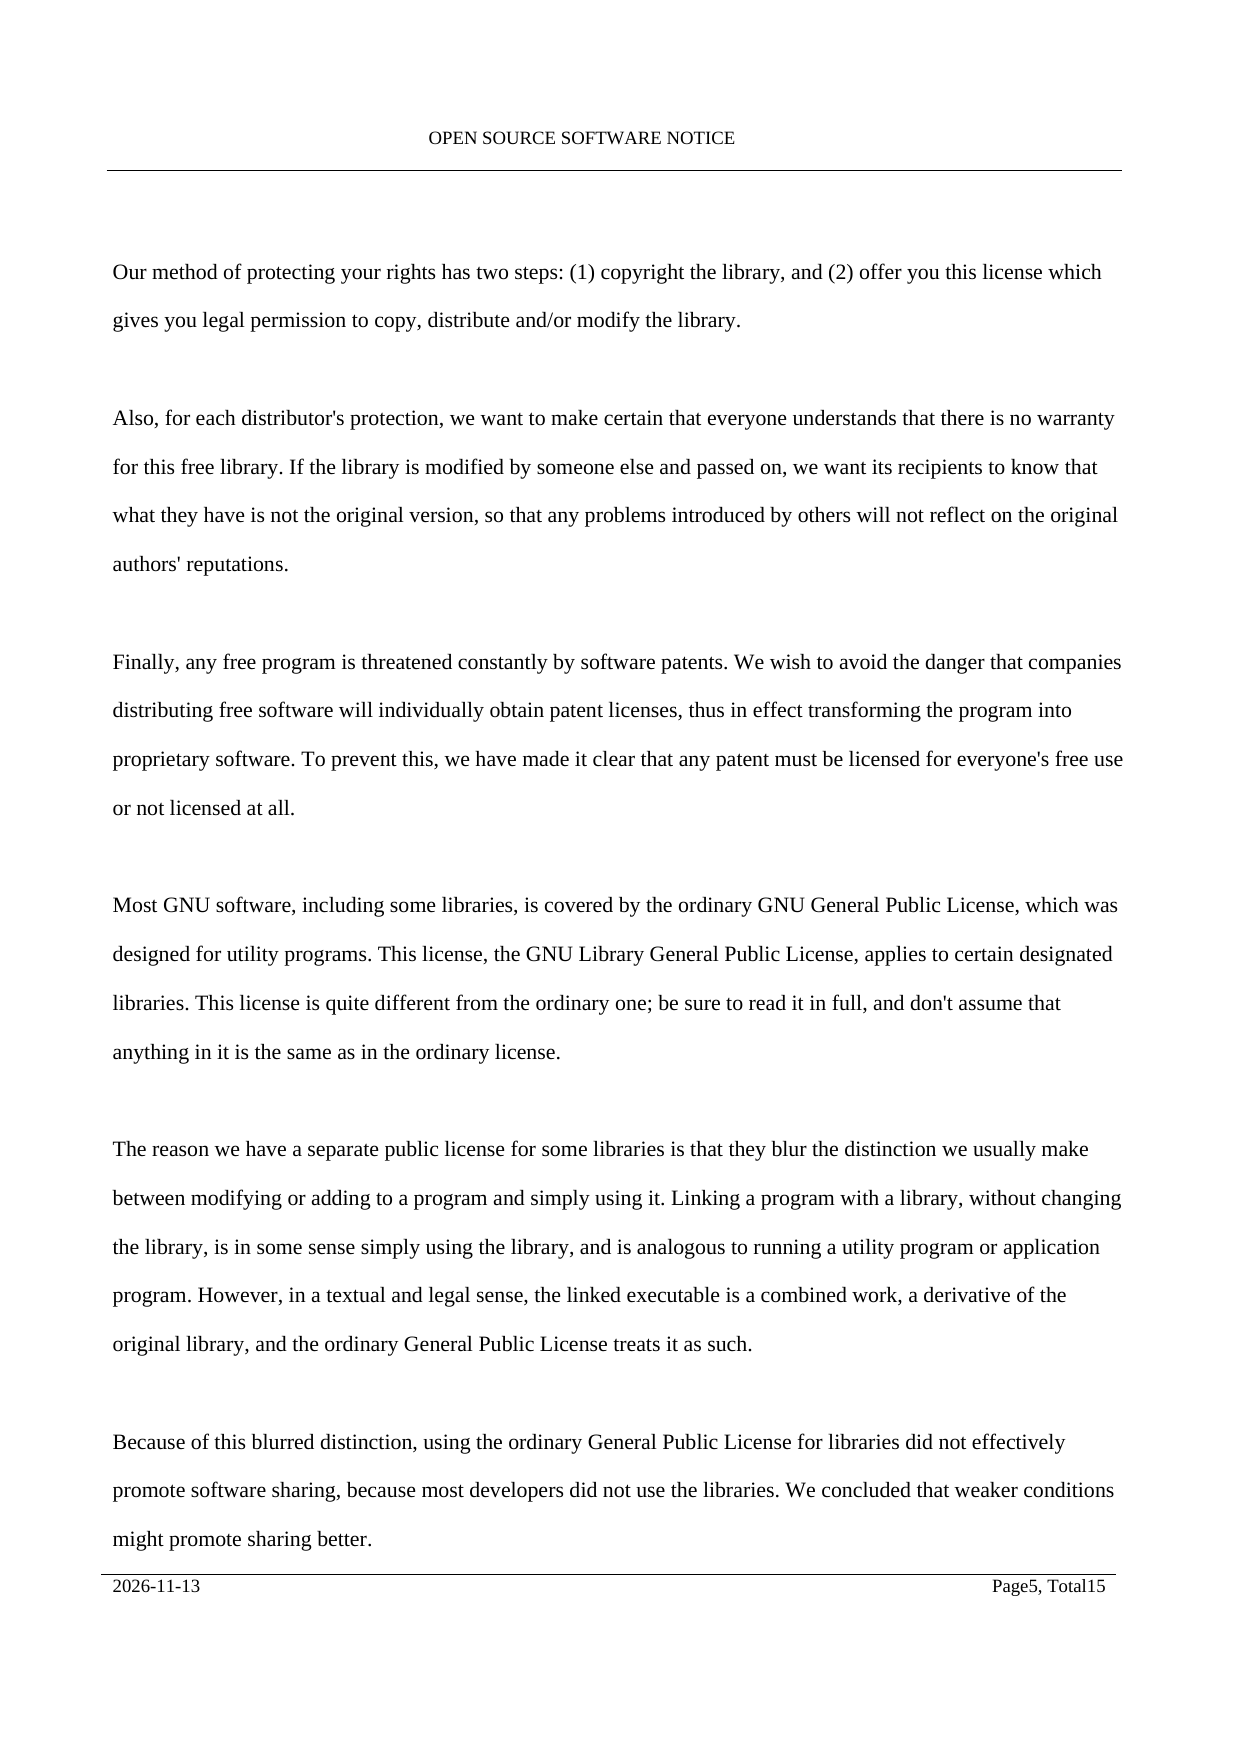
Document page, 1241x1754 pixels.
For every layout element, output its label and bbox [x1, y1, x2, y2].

text [112, 206, 1128, 1555]
